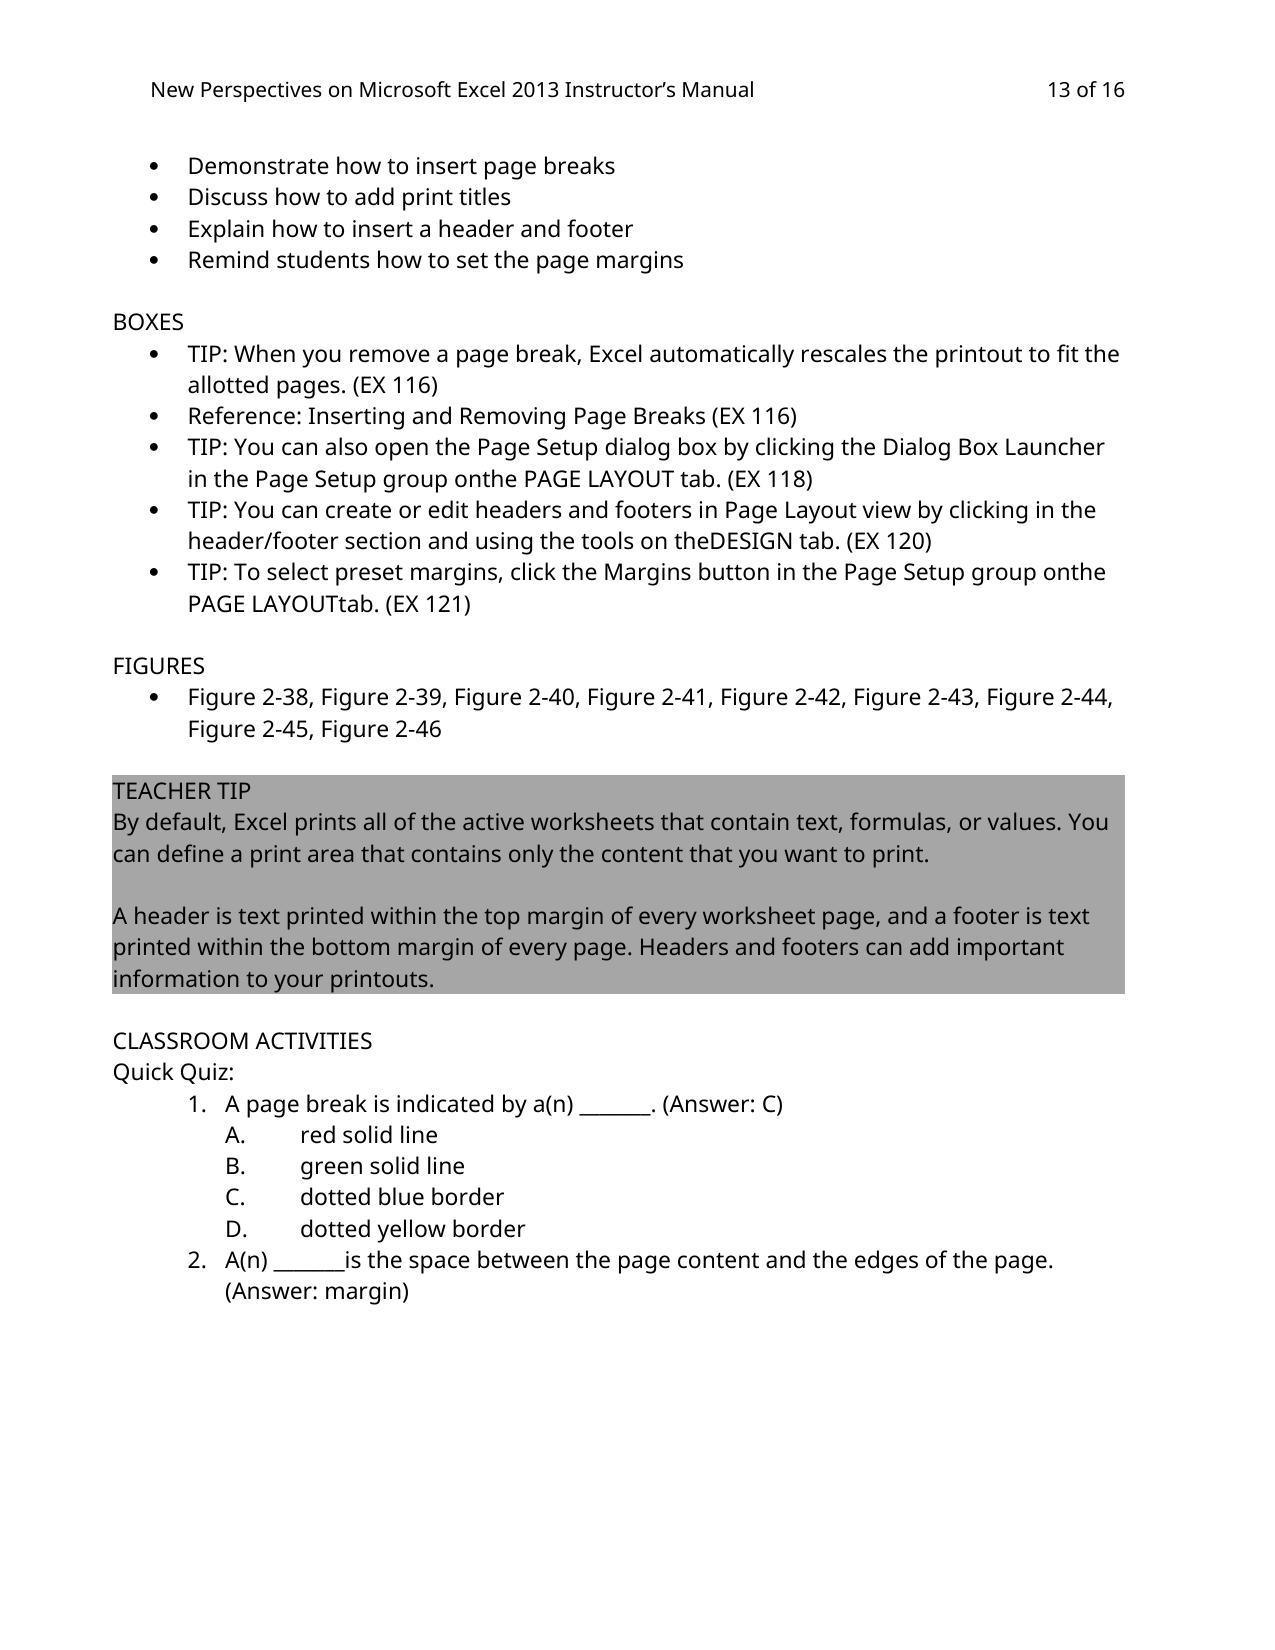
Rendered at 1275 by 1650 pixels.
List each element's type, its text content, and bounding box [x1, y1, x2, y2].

text FIGURES [112, 650, 1125, 681]
list Remind students how to set the page margins [150, 244, 1125, 275]
list A page break is indicated by a(n) _______. (Answer: C) [187, 1087, 1125, 1119]
list red solid line [225, 1119, 1125, 1150]
list TIP: You can create or edit headers and footers in Page Layout view by clicking in the header/footer section and using the tools on theDESIGN tab. (EX 120) [150, 494, 1125, 556]
list Figure 2-38, Figure 2-39, Figure 2-40, Figure 2-41, Figure 2-42, Figure 2-43, Figure 2-44, Figure 2-45, Figure 2-46 [150, 681, 1125, 744]
text By default, Excel prints all of the active worksheets that contain text, formulas, or values. You can define a print area that contains only the content that you want to print. [112, 806, 1125, 869]
list Explain how to insert a header and footer [150, 212, 1125, 244]
list Discuss how to add print titles [150, 181, 1125, 212]
text CLASSROOM ACTIVITIES [112, 1025, 1125, 1056]
list Reference: Inserting and Removing Page Breaks (EX 116) [150, 400, 1125, 431]
text A header is text printed within the top margin of every worksheet page, and a footer is text printed within the bottom margin of every page. Headers and footers can add important information to your printouts. [112, 900, 1125, 994]
list dotted yellow border [225, 1212, 1125, 1244]
list dotted blue border [225, 1181, 1125, 1212]
list TIP: You can also open the Page Setup dialog box by clicking the Dialog Box Launcher in the Page Setup group onthe PAGE LAYOUT tab. (EX 118) [150, 431, 1125, 494]
text Quick Quiz: [112, 1056, 1125, 1087]
list A(n) _______is the space between the page content and the edges of the page. (Answer: margin) [187, 1244, 1125, 1306]
list green solid line [225, 1150, 1125, 1181]
list TIP: To select preset margins, click the Margins button in the Page Setup group onthe PAGE LAYOUTtab. (EX 121) [150, 556, 1125, 619]
list TIP: When you remove a page break, Excel automatically rescales the printout to fit the allotted pages. (EX 116) [150, 337, 1125, 400]
list Demonstrate how to insert page breaks [150, 150, 1125, 181]
text TEACHER TIP [112, 775, 1125, 806]
text BOXES [112, 306, 1125, 337]
